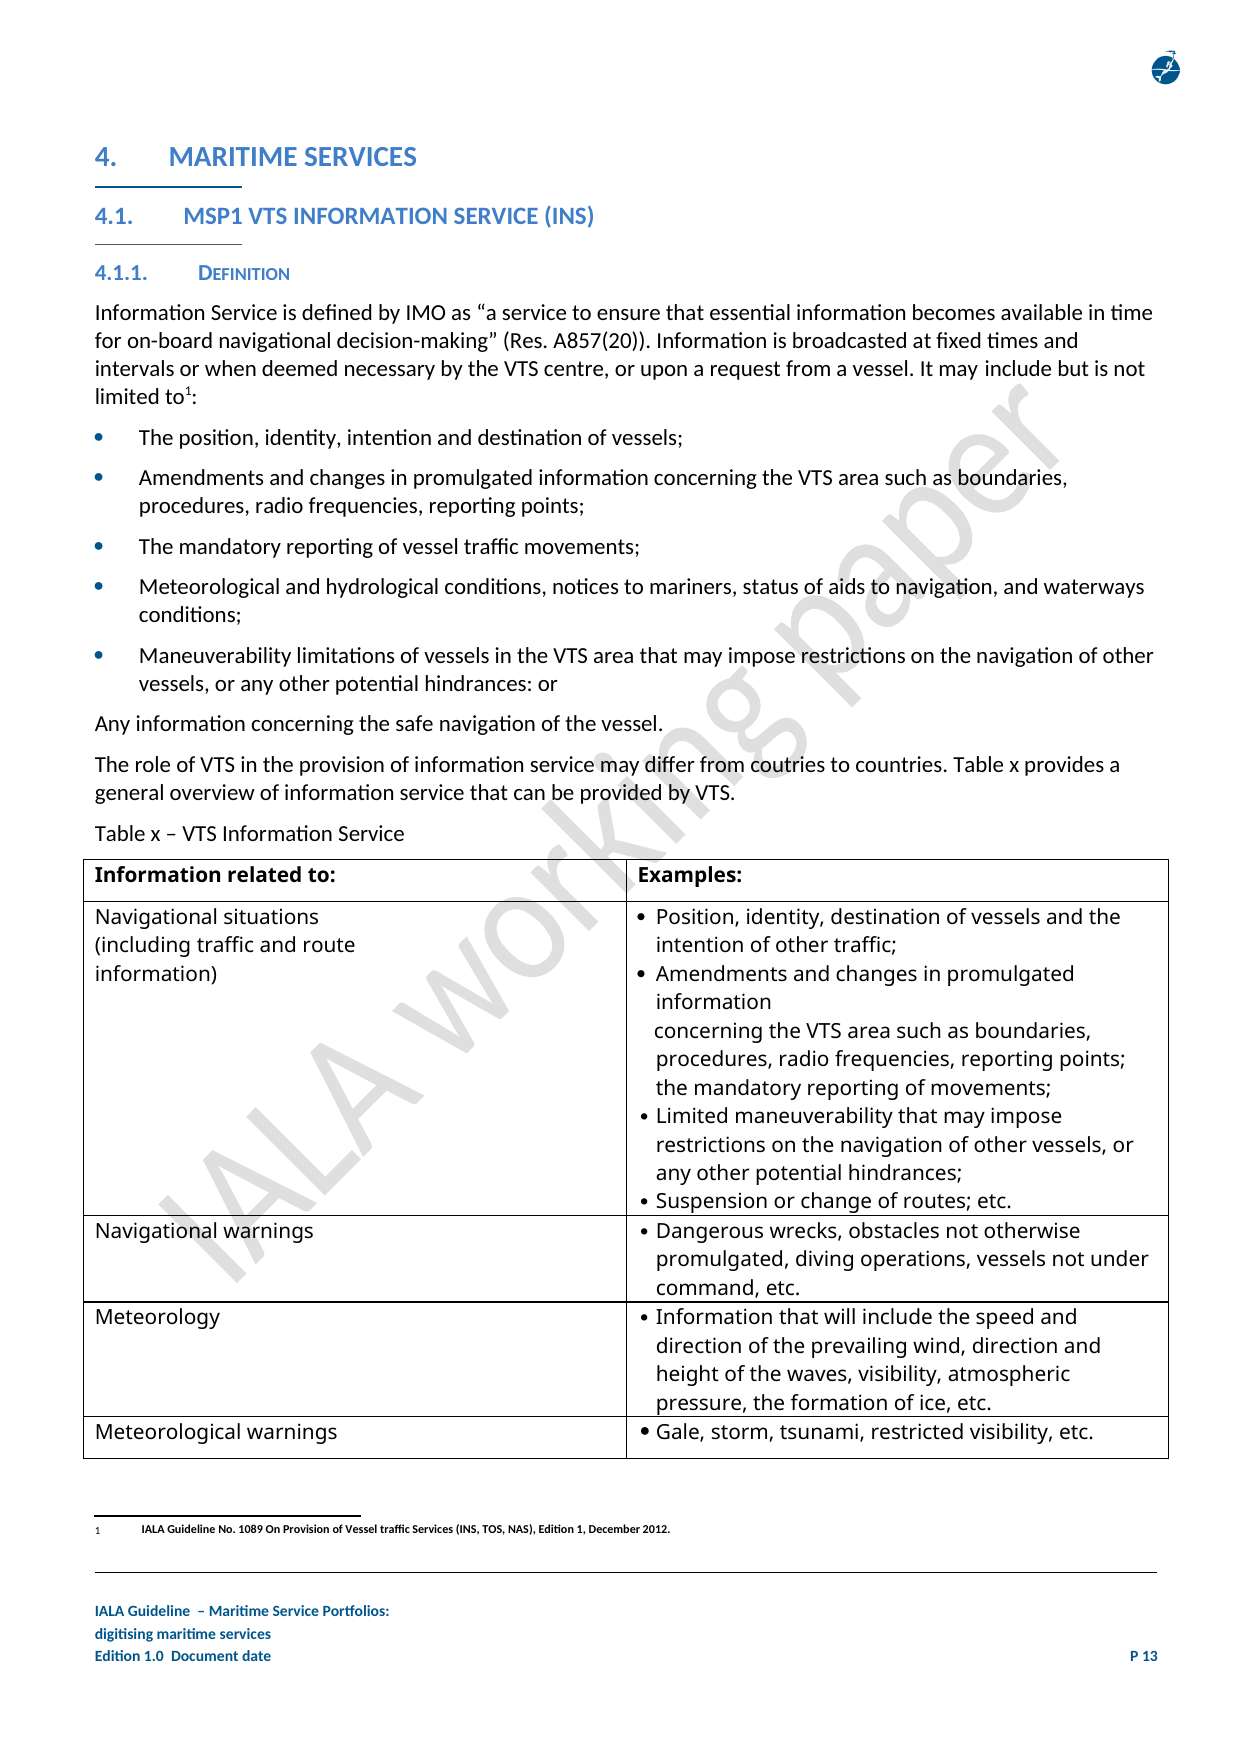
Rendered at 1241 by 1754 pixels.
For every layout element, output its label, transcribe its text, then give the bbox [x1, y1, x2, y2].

text The role of VTS in the provision of information service may differ from coutries to countries. Table x provides a general overview of information service that can be provided by VTS. [94, 750, 1157, 806]
table_cell Meteorological warnings [84, 1417, 626, 1458]
subtitle MARITIME SERVICES [94, 138, 1157, 174]
list Any information concerning the safe navigation of the vessel. [94, 709, 1157, 738]
subtitle Definition [94, 258, 1157, 286]
table_cell Navigational situations (including traffic and route information) [84, 902, 626, 1215]
table_cell Meteorology [84, 1303, 626, 1416]
subtitle MSP1 VTS Information Service (INS) [94, 200, 1157, 231]
text Table x – VTS Information Service [94, 819, 1157, 847]
table_cell Navigational warnings [84, 1216, 626, 1301]
table_header Examples: [627, 860, 1168, 901]
text Information Service is defined by IMO as “a service to ensure that essential information becomes available in time for on-board navigational decision-making” (Res. A857(20)). Information is broadcasted at fixed times and intervals or when deemed necessary by the VTS centre, or upon a request from a vessel. It may include but is not limited to: [94, 298, 1157, 410]
text The position, identity, intention and destination of vessels; [94, 423, 1157, 451]
text Amendments and changes in promulgated information concerning the VTS area such as boundaries, procedures, radio frequencies, reporting points; [94, 463, 1157, 519]
text The mandatory reporting of vessel traffic movements; [94, 532, 1157, 560]
text Meteorological and hydrological conditions, notices to mariners, status of aids to navigation, and waterways conditions; [94, 572, 1157, 628]
table_cell Dangerous wrecks, obstacles not otherwise promulgated, diving operations, vessels not under command, etc. [627, 1216, 1168, 1301]
table_cell Information that will include the speed and direction of the prevailing wind, direction and height of the waves, visibility, atmospheric pressure, the formation of ice, etc. [627, 1303, 1168, 1416]
text Maneuverability limitations of vessels in the VTS area that may impose restrictions on the navigation of other vessels, or any other potential hindrances: or [94, 641, 1157, 697]
table_header Information related to: [84, 860, 626, 901]
table_cell Position, identity, destination of vessels and the intention of other traffic; Amendments and changes in promulgated information concerning the VTS area such as boundaries, procedures, radio frequencies, reporting points; the mandatory reporting of movements; Limited maneuverability that may impose restrictions on the navigation of other vessels, or any other potential hindrances; Suspension or change of routes; etc. [627, 902, 1168, 1215]
table_cell Gale, storm, tsunami, restricted visibility, etc. [627, 1417, 1168, 1458]
picture [1120, 0, 1239, 119]
